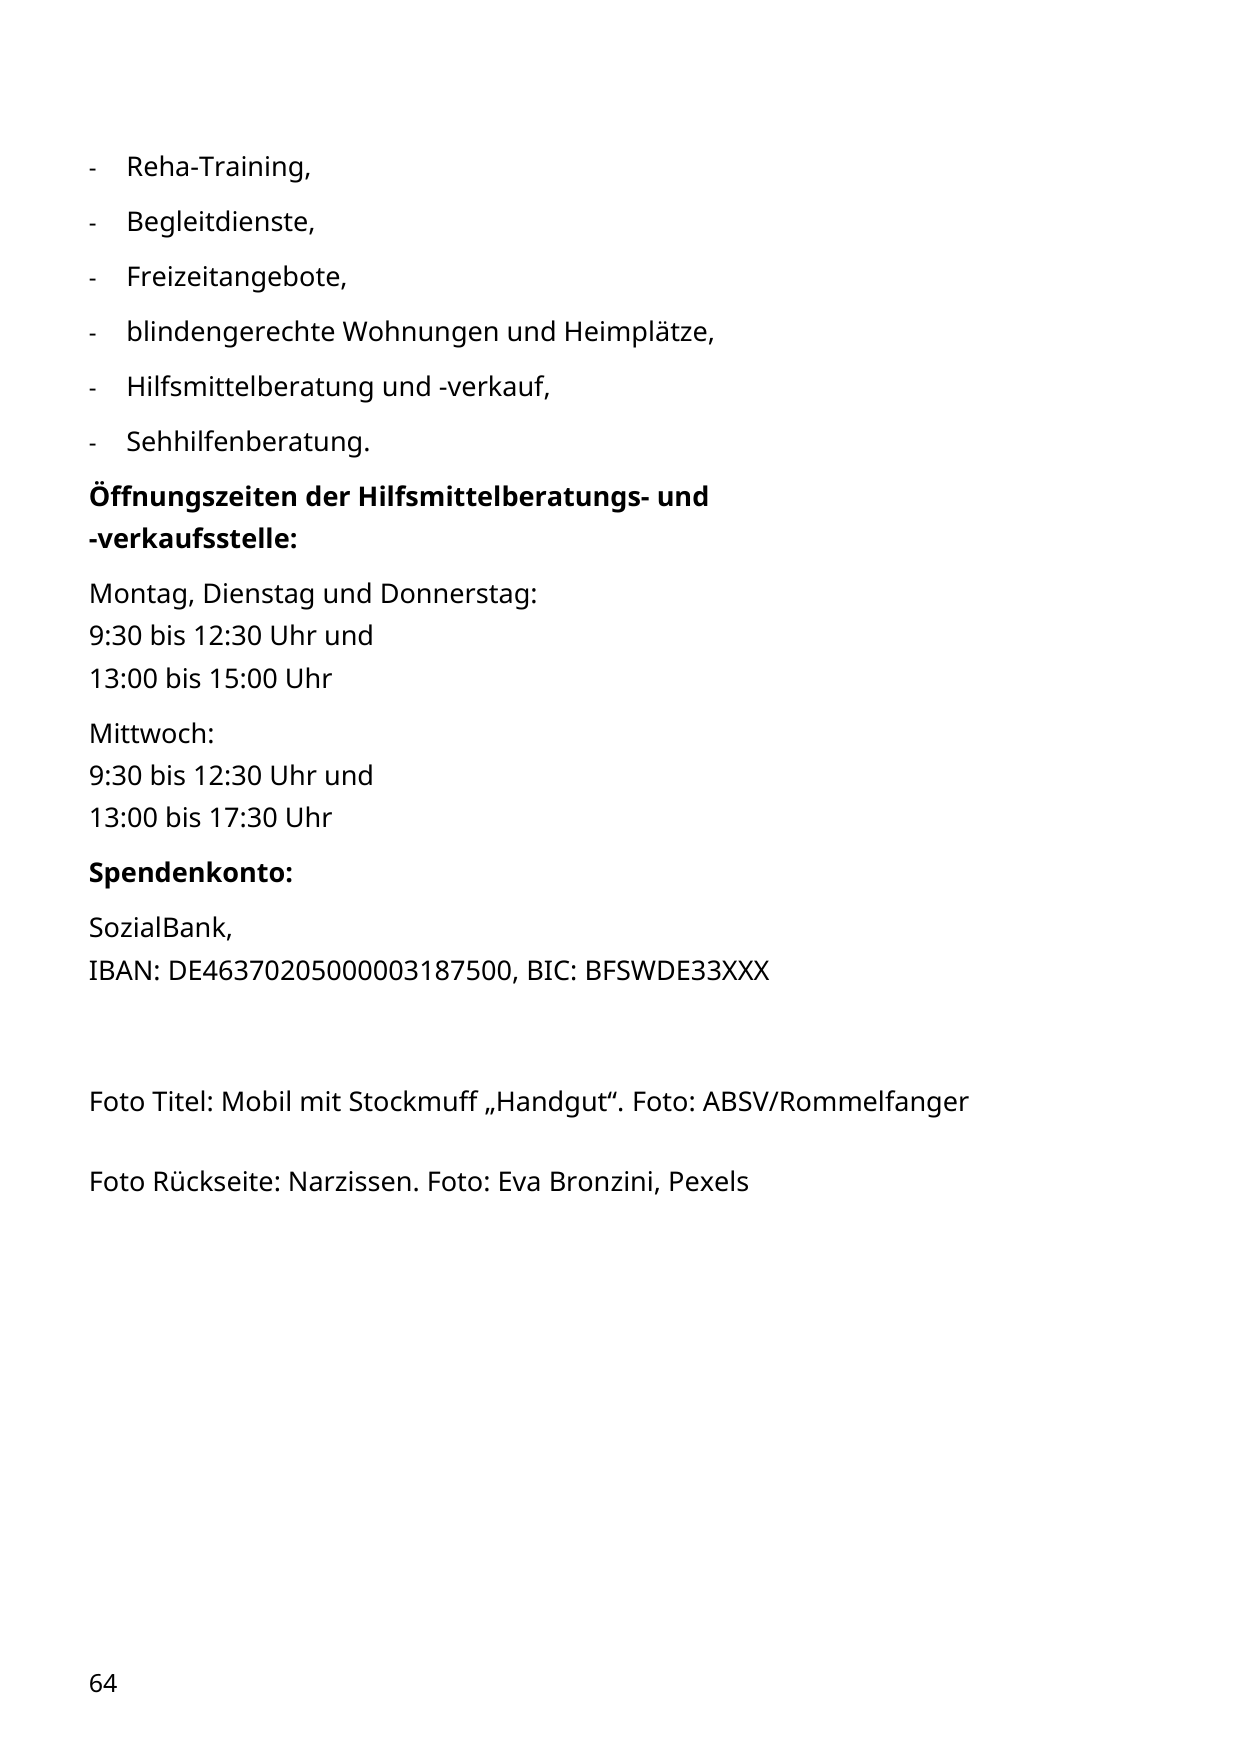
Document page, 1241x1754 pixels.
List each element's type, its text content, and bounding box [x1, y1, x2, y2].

text Mittwoch: 9:30 bis 12:30 Uhr und 13:00 bis 17:30 Uhr [89, 714, 1152, 836]
list Freizeitangebote, [89, 257, 1152, 294]
text Spendenkonto: [89, 854, 1152, 891]
list Begleitdienste, [89, 203, 1152, 239]
list blindengerechte Wohnungen und Heimplätze, [89, 312, 1152, 349]
text Foto Titel: Mobil mit Stockmuff „Handgut“. Foto: ABSV/Rommelfanger [89, 1083, 1152, 1119]
text Öffnungszeiten der Hilfsmittelberatungs- und -verkaufsstelle: [89, 477, 1152, 556]
list Reha-Training, [89, 148, 1152, 184]
list Hilfsmittelberatung und -verkauf, [89, 367, 1152, 404]
text SozialBank, IBAN: DE46370205000003187500, BIC: BFSWDE33XXX [89, 909, 1152, 988]
text Montag, Dienstag und Donnerstag: 9:30 bis 12:30 Uhr und 13:00 bis 15:00 Uhr [89, 574, 1152, 696]
list Sehhilfenberatung. [89, 422, 1152, 459]
text Foto Rückseite: Narzissen. Foto: Eva Bronzini, Pexels [89, 1162, 1152, 1199]
